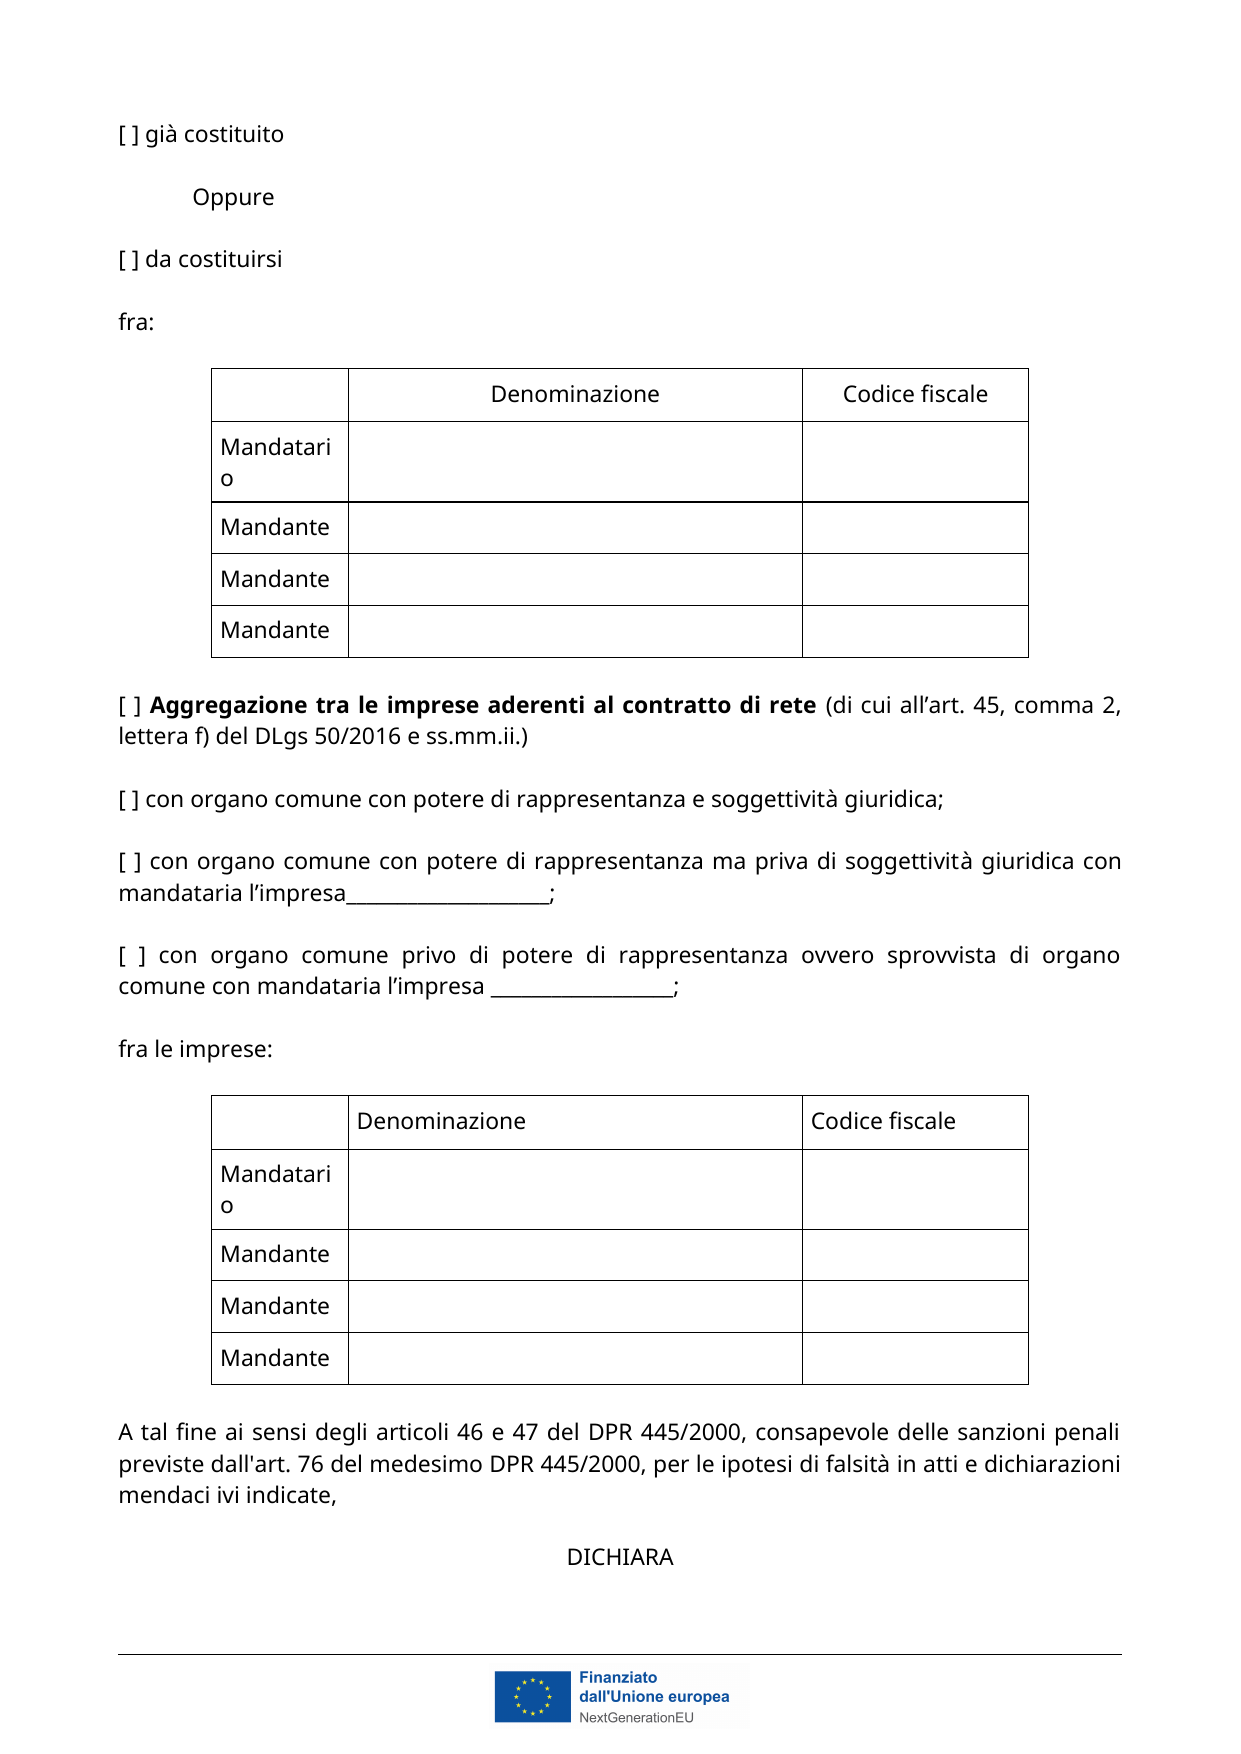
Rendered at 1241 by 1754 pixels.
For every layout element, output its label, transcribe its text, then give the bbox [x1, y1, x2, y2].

table_cell Mandante [212, 1333, 348, 1384]
table_cell [349, 606, 802, 657]
table_header Codice fiscale [803, 369, 1028, 421]
table_cell Mandante [212, 1281, 348, 1332]
text A tal fine ai sensi degli articoli 46 e 47 del DPR 445/2000, consapevole delle sanzioni penali previste dall'art. 76 del medesimo DPR 445/2000, per le ipotesi di falsità in atti e dichiarazioni mendaci ivi indicate, [118, 1416, 1122, 1510]
table_header Denominazione [349, 369, 802, 421]
text fra: [118, 306, 1122, 337]
table_cell Mandante [212, 1230, 348, 1280]
table_cell Mandante [212, 606, 348, 657]
text [ ] già costituito [118, 118, 1122, 149]
table_cell [349, 1230, 802, 1280]
table_cell [349, 422, 802, 501]
text [ ] con organo comune con potere di rappresentanza e soggettività giuridica; [118, 783, 1122, 814]
text [ ] Aggregazione tra le imprese aderenti al contratto di rete (di cui all’art. 45, comma 2, lettera f) del DLgs 50/2016 e ss.mm.ii.) [118, 689, 1122, 752]
table_cell Mandante [212, 503, 348, 553]
text [ ] con organo comune privo di potere di rappresentanza ovvero sprovvista di organo comune con mandataria l’impresa __________________; [118, 939, 1122, 1002]
table_header Codice fiscale [803, 1096, 1028, 1148]
table_cell [803, 503, 1028, 553]
table_cell [803, 1333, 1028, 1384]
table_header [212, 1096, 348, 1148]
picture [489, 1663, 750, 1729]
text DICHIARA [118, 1541, 1122, 1572]
table_cell Mandatario [212, 422, 348, 501]
table_cell [803, 1230, 1028, 1280]
table_cell [803, 1281, 1028, 1332]
text fra le imprese: [118, 1033, 1122, 1064]
table_cell [349, 503, 802, 553]
table_cell [349, 554, 802, 605]
text [ ] con organo comune con potere di rappresentanza ma priva di soggettività giuridica con mandataria l’impresa____________________; [118, 814, 1122, 908]
text Oppure [118, 181, 1122, 212]
table_cell Mandante [212, 554, 348, 605]
table_header [212, 369, 348, 421]
table_cell [803, 554, 1028, 605]
text [ ] da costituirsi [118, 243, 1122, 274]
table_cell [349, 1150, 802, 1229]
table_cell [803, 1150, 1028, 1229]
table_cell [803, 606, 1028, 657]
table_cell Mandatario [212, 1150, 348, 1229]
table_cell [349, 1281, 802, 1332]
table_cell [803, 422, 1028, 501]
table_header Denominazione [349, 1096, 802, 1148]
table_cell [349, 1333, 802, 1384]
